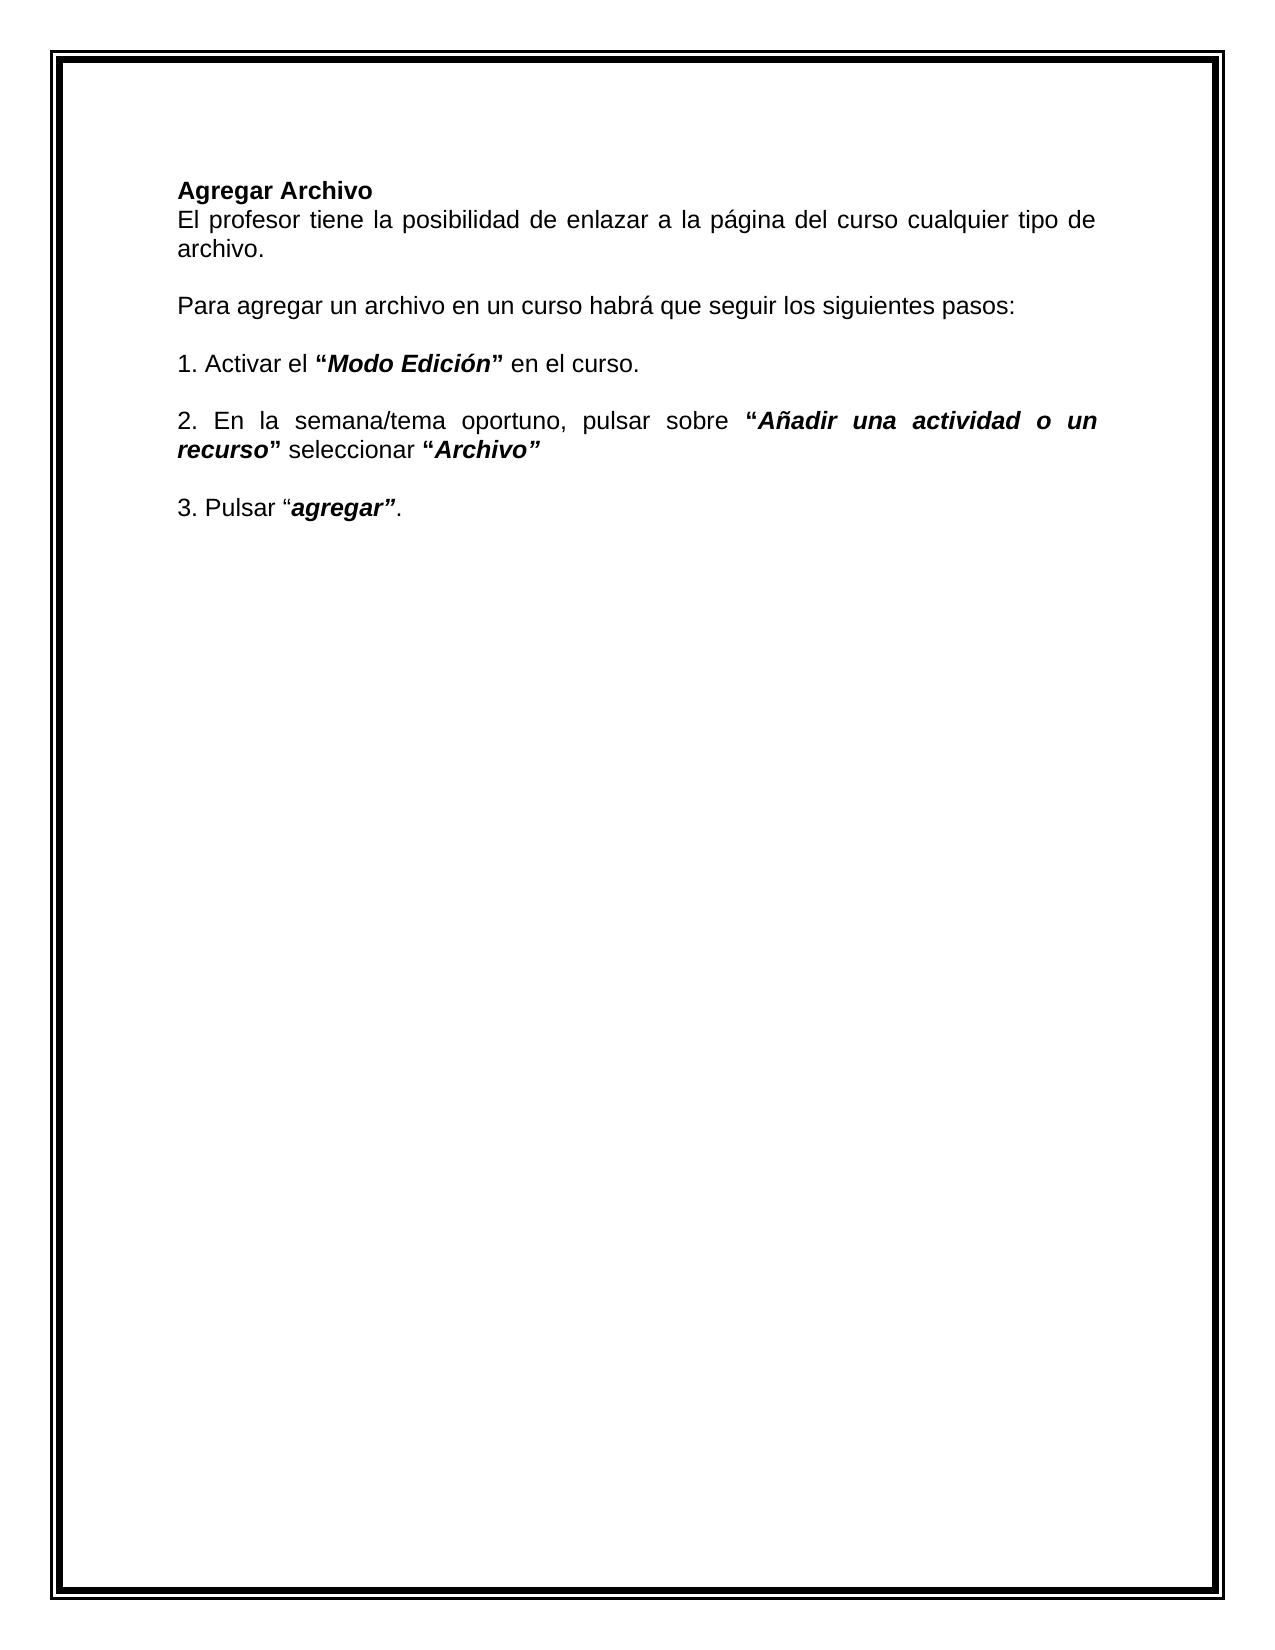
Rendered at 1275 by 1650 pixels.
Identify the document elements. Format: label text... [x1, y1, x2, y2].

text 1. Activar el “Modo Edición” en el curso. [177, 349, 1098, 377]
text 2. En la semana/tema oportuno, pulsar sobre “Añadir una actividad o un recurso” seleccionar “Archivo” [177, 406, 1098, 464]
text Para agregar un archivo en un curso habrá que seguir los siguientes pasos: [177, 291, 1098, 320]
text 3. Pulsar “agregar”. [177, 492, 1098, 521]
text Agregar Archivo [177, 176, 1098, 205]
text El profesor tiene la posibilidad de enlazar a la página del curso cualquier tipo de archivo. [177, 205, 1098, 262]
